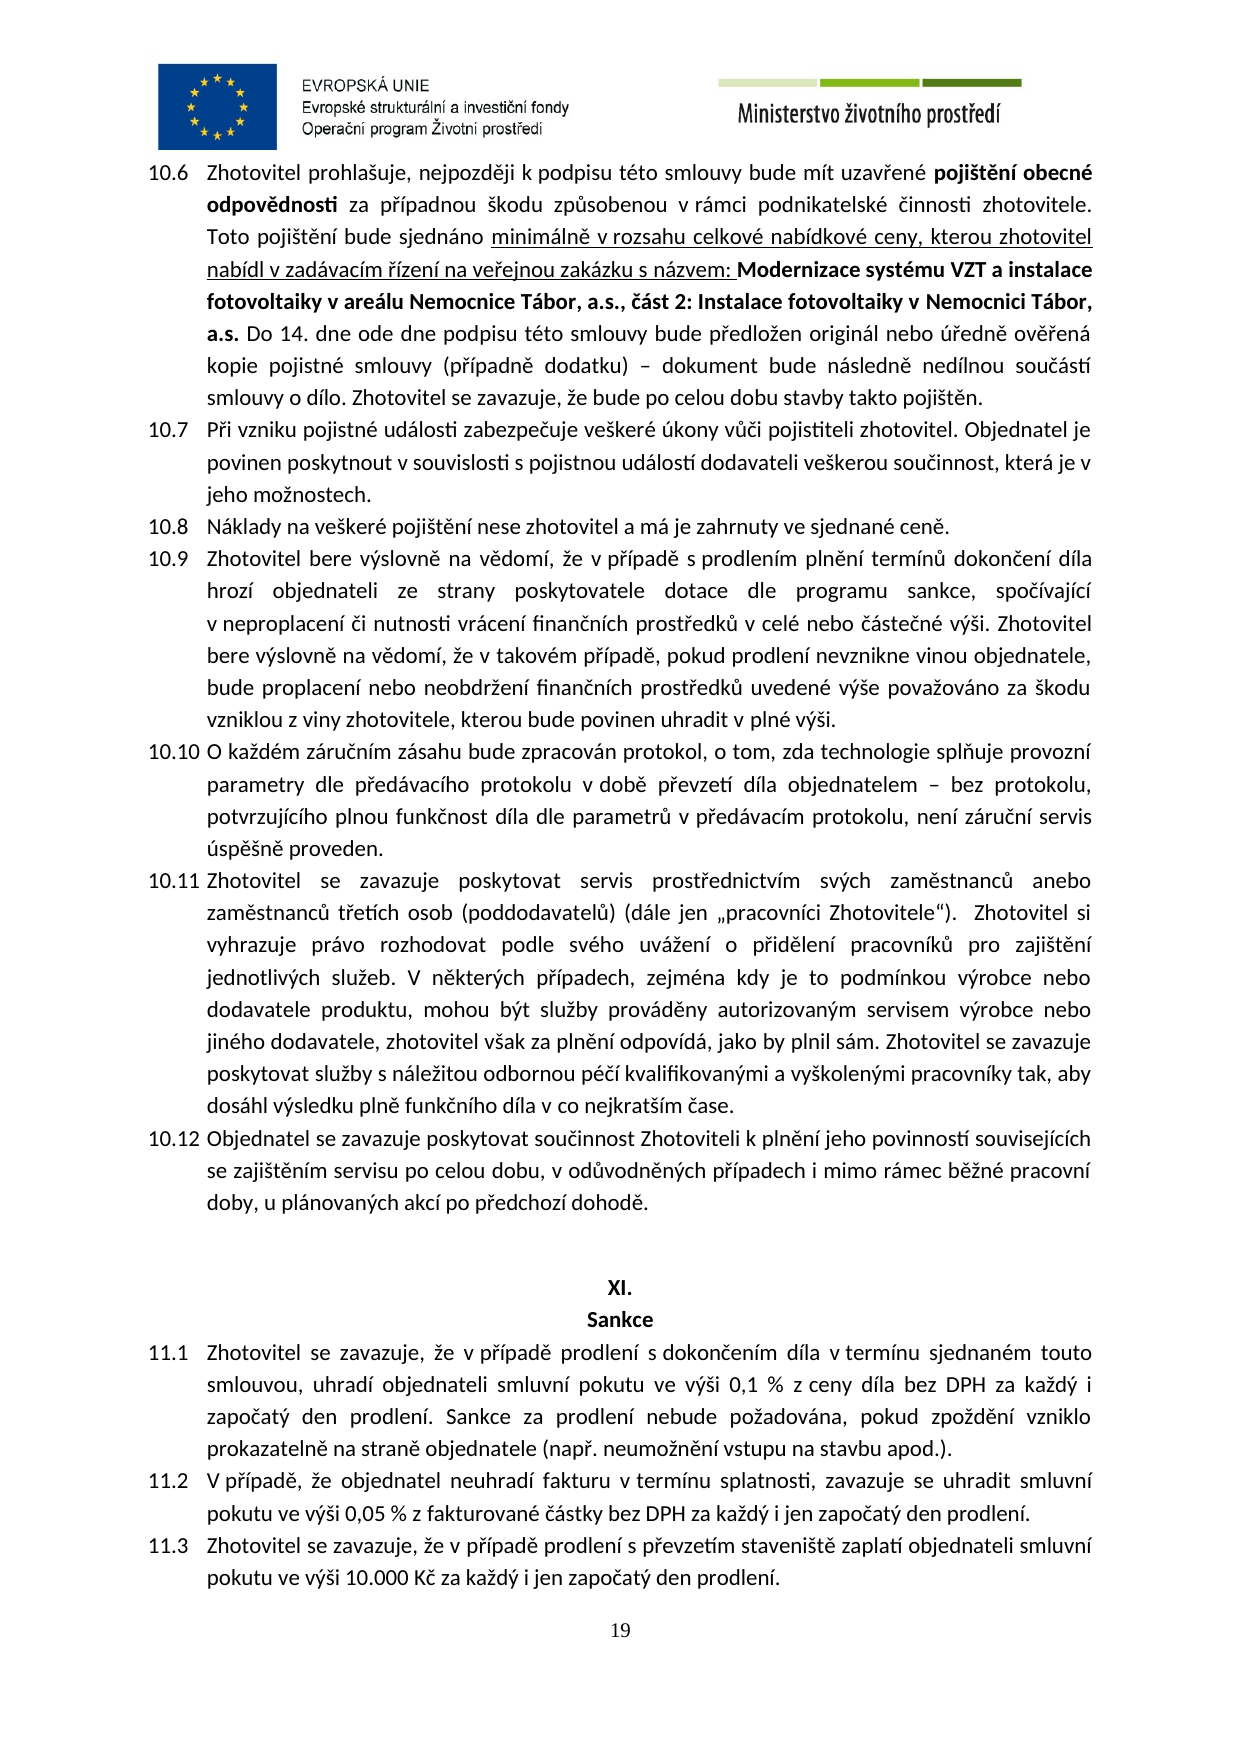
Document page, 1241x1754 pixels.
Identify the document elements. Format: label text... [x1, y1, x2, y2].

list Zhotovitel se zavazuje, že v případě prodlení s dokončením díla v termínu sjednaném touto smlouvou, uhradí objednateli smluvní pokutu ve výši 0,1 % z ceny díla bez DPH za každý i započatý den prodlení. Sankce za prodlení nebude požadována, pokud zpoždění vzniklo prokazatelně na straně objednatele (např. neumožnění vstupu na stavbu apod.). [148, 1338, 1093, 1462]
list V případě, že objednatel neuhradí fakturu v termínu splatnosti, zavazuje se uhradit smluvní pokutu ve výši 0,05 % z fakturované částky bez DPH za každý i jen započatý den prodlení. [148, 1466, 1093, 1527]
list Zhotovitel se zavazuje poskytovat servis prostřednictvím svých zaměstnanců anebo zaměstnanců třetích osob (poddodavatelů) (dále jen „pracovníci Zhotovitele“). Zhotovitel si vyhrazuje právo rozhodovat podle svého uvážení o přidělení pracovníků pro zajištění jednotlivých služeb. V některých případech, zejména kdy je to podmínkou výrobce nebo dodavatele produktu, mohou být služby prováděny autorizovaným servisem výrobce nebo jiného dodavatele, zhotovitel však za plnění odpovídá, jako by plnil sám. Zhotovitel se zavazuje poskytovat služby s náležitou odbornou péčí kvalifikovanými a vyškolenými pracovníky tak, aby dosáhl výsledku plně funkčního díla v co nejkratším čase. [148, 866, 1093, 1119]
list Objednatel se zavazuje poskytovat součinnost Zhotoviteli k plnění jeho povinností souvisejících se zajištěním servisu po celou dobu, v odůvodněných případech i mimo rámec běžné pracovní doby, u plánovaných akcí po předchozí dohodě. [148, 1124, 1093, 1216]
list Při vzniku pojistné události zabezpečuje veškeré úkony vůči pojistiteli zhotovitel. Objednatel je povinen poskytnout v souvislosti s pojistnou událostí dodavateli veškerou součinnost, která je v jeho možnostech. [148, 416, 1093, 508]
list Zhotovitel bere výslovně na vědomí, že v případě s prodlením plnění termínů dokončení díla hrozí objednateli ze strany poskytovatele dotace dle programu sankce, spočívající v neproplacení či nutnosti vrácení finančních prostředků v celé nebo částečné výši. Zhotovitel bere výslovně na vědomí, že v takovém případě, pokud prodlení nevznikne vinou objednatele, bude proplacení nebo neobdržení finančních prostředků uvedené výše považováno za škodu vzniklou z viny zhotovitele, kterou bude povinen uhradit v plné výši. [148, 544, 1093, 733]
text Sankce [148, 1306, 1093, 1333]
list Zhotovitel prohlašuje, nejpozději k podpisu této smlouvy bude mít uzavřené pojištění obecné odpovědnosti za případnou škodu způsobenou v rámci podnikatelské činnosti zhotovitele. Toto pojištění bude sjednáno minimálně v rozsahu celkové nabídkové ceny, kterou zhotovitel nabídl v zadávacím řízení na veřejnou zakázku s názvem: Modernizace systému VZT a instalace fotovoltaiky v areálu Nemocnice Tábor, a.s., část 2: Instalace fotovoltaiky v Nemocnici Tábor, a.s. Do 14. dne ode dne podpisu této smlouvy bude předložen originál nebo úředně ověřená kopie pojistné smlouvy (případně dodatku) – dokument bude následně nedílnou součástí smlouvy o dílo. Zhotovitel se zavazuje, že bude po celou dobu stavby takto pojištěn. [148, 158, 1093, 411]
list Zhotovitel se zavazuje, že v případě prodlení s převzetím staveniště zaplatí objednateli smluvní pokutu ve výši 10.000 Kč za každý i jen započatý den prodlení. [148, 1531, 1093, 1591]
text XI. [148, 1273, 1093, 1301]
list O každém záručním zásahu bude zpracován protokol, o tom, zda technologie splňuje provozní parametry dle předávacího protokolu v době převzetí díla objednatelem – bez protokolu, potvrzujícího plnou funkčnost díla dle parametrů v předávacím protokolu, není záruční servis úspěšně proveden. [148, 737, 1093, 862]
list Náklady na veškeré pojištění nese zhotovitel a má je zahrnuty ve sjednané ceně. [148, 512, 1093, 540]
picture [147, 53, 1091, 159]
